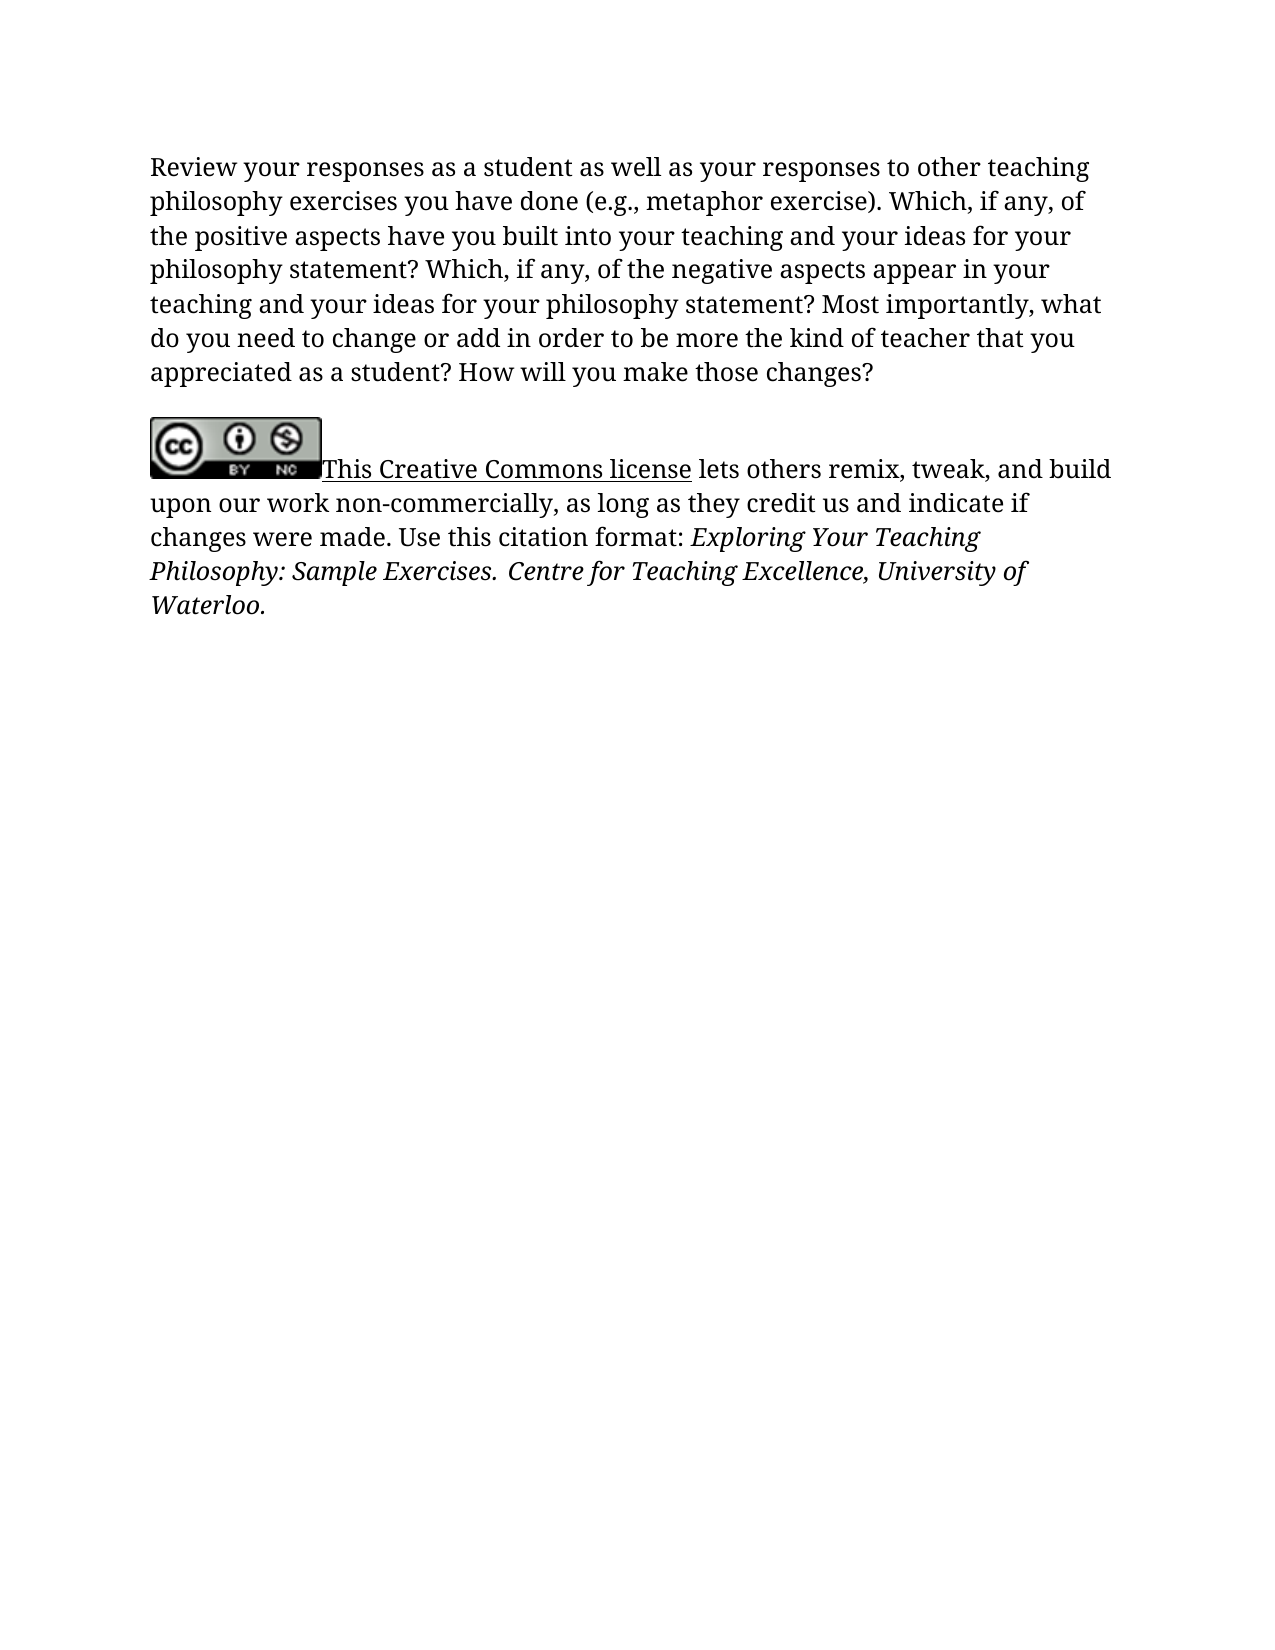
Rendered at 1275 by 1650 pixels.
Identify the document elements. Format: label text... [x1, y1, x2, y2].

text This Creative Commons license lets others remix, tweak, and build upon our work non-commercially, as long as they credit us and indicate if changes were made. Use this citation format: Exploring Your Teaching Philosophy: Sample Exercises. Centre for Teaching Excellence, University of Waterloo. [150, 418, 1125, 622]
picture [150, 417, 322, 479]
text Review your responses as a student as well as your responses to other teaching philosophy exercises you have done (e.g., metaphor exercise). Which, if any, of the positive aspects have you built into your teaching and your ideas for your philosophy statement? Which, if any, of the negative aspects appear in your teaching and your ideas for your philosophy statement? Most importantly, what do you need to change or add in order to be more the kind of teacher that you appreciated as a student? How will you make those changes? [150, 150, 1125, 388]
